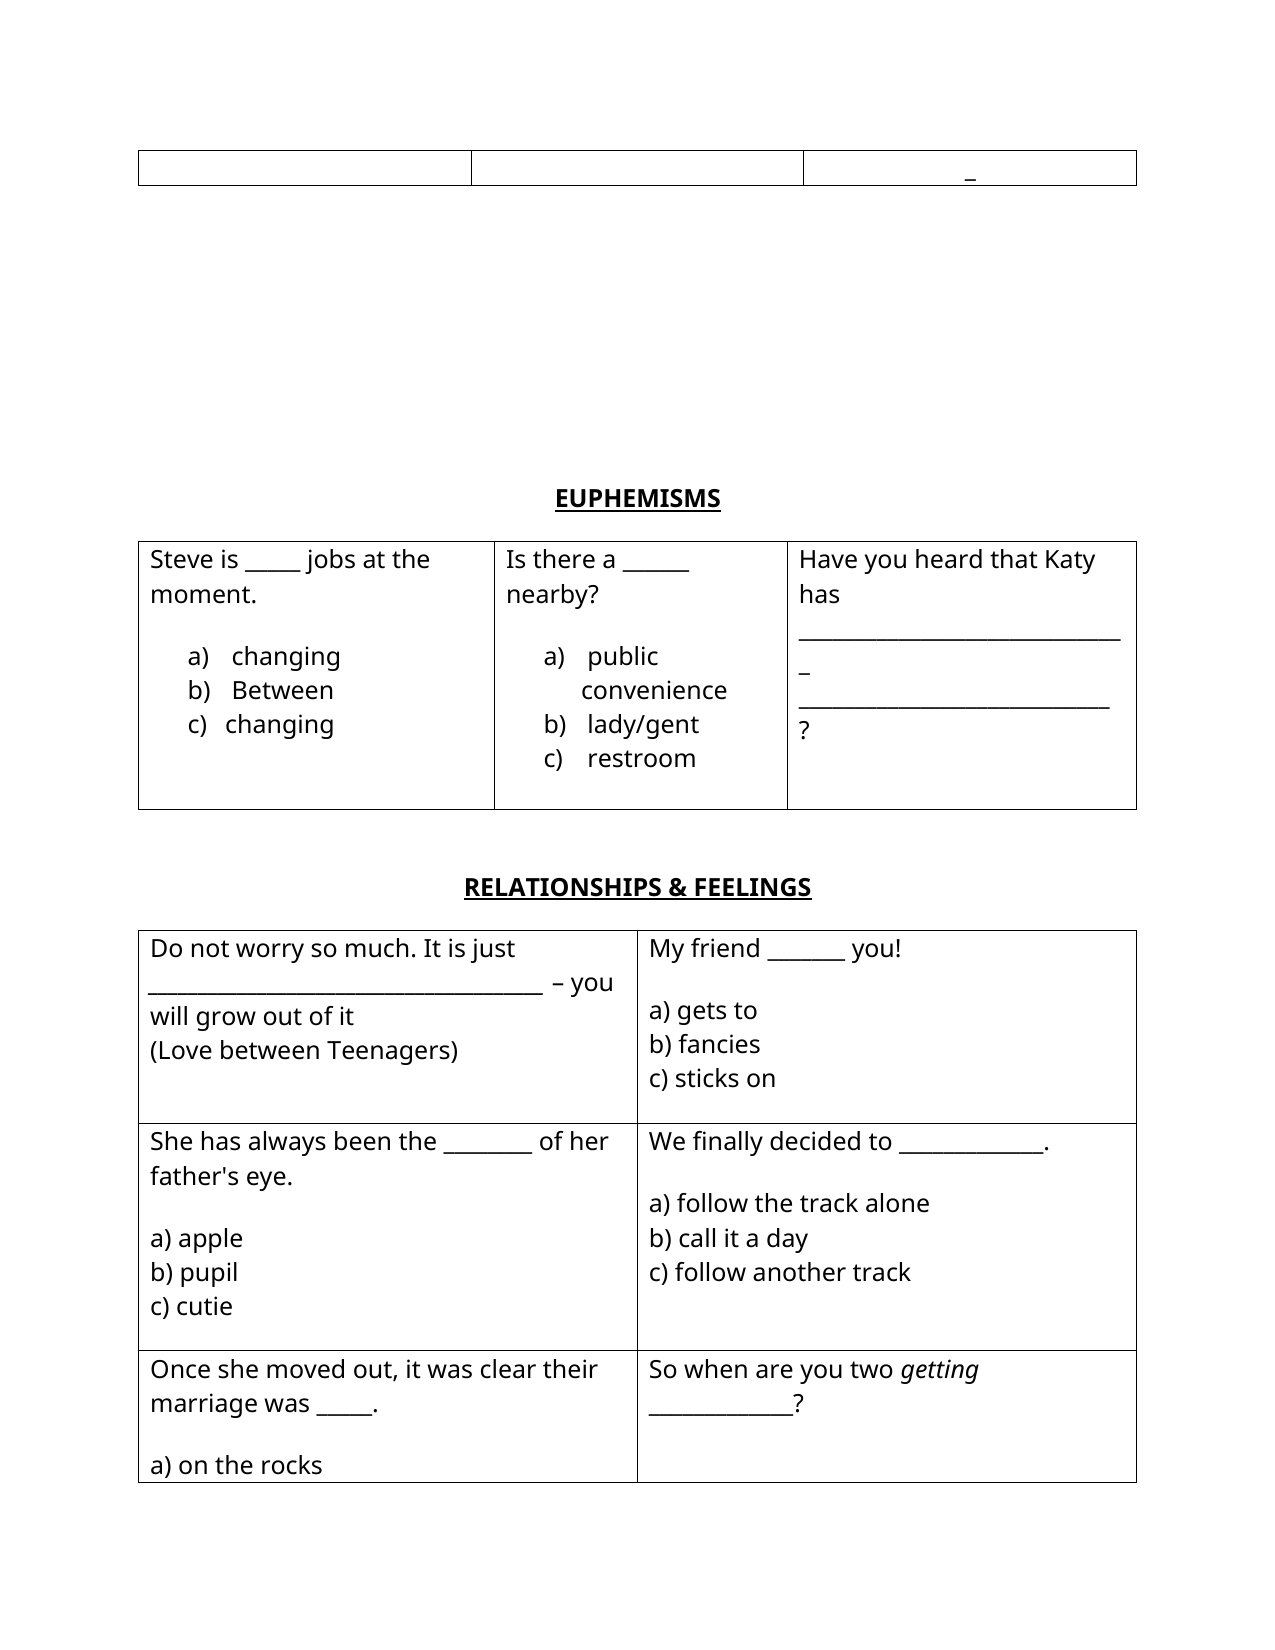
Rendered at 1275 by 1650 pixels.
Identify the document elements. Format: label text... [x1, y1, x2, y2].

text RELATIONSHIPS & FEELINGS [150, 870, 1125, 904]
table_cell We finally decided to _____________. a) follow the track alone b) call it a day c) follow another track [638, 1124, 1136, 1350]
table_cell She has always been the ________ of her father's eye. a) apple b) pupil c) cutie [139, 1124, 637, 1350]
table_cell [139, 1351, 637, 1482]
table_header Have you heard that Katy has ______________________________ ____________________________ ? [788, 542, 1136, 809]
table_header Steve is _____ jobs at the moment. changing Between changing [139, 542, 494, 809]
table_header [139, 151, 471, 185]
table_header Do not worry so much. It is just ________________________________________ – you will grow out of it (Love between Teenagers) [139, 931, 637, 1123]
table_header My friend _______ you! a) gets to b) fancies c) sticks on [638, 931, 1136, 1123]
table_header Is there a ______ nearby? public convenience lady/gent restroom [495, 542, 787, 809]
text EUPHEMISMS [150, 246, 1125, 515]
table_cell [638, 1351, 1136, 1482]
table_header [472, 151, 803, 185]
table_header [804, 151, 1136, 185]
